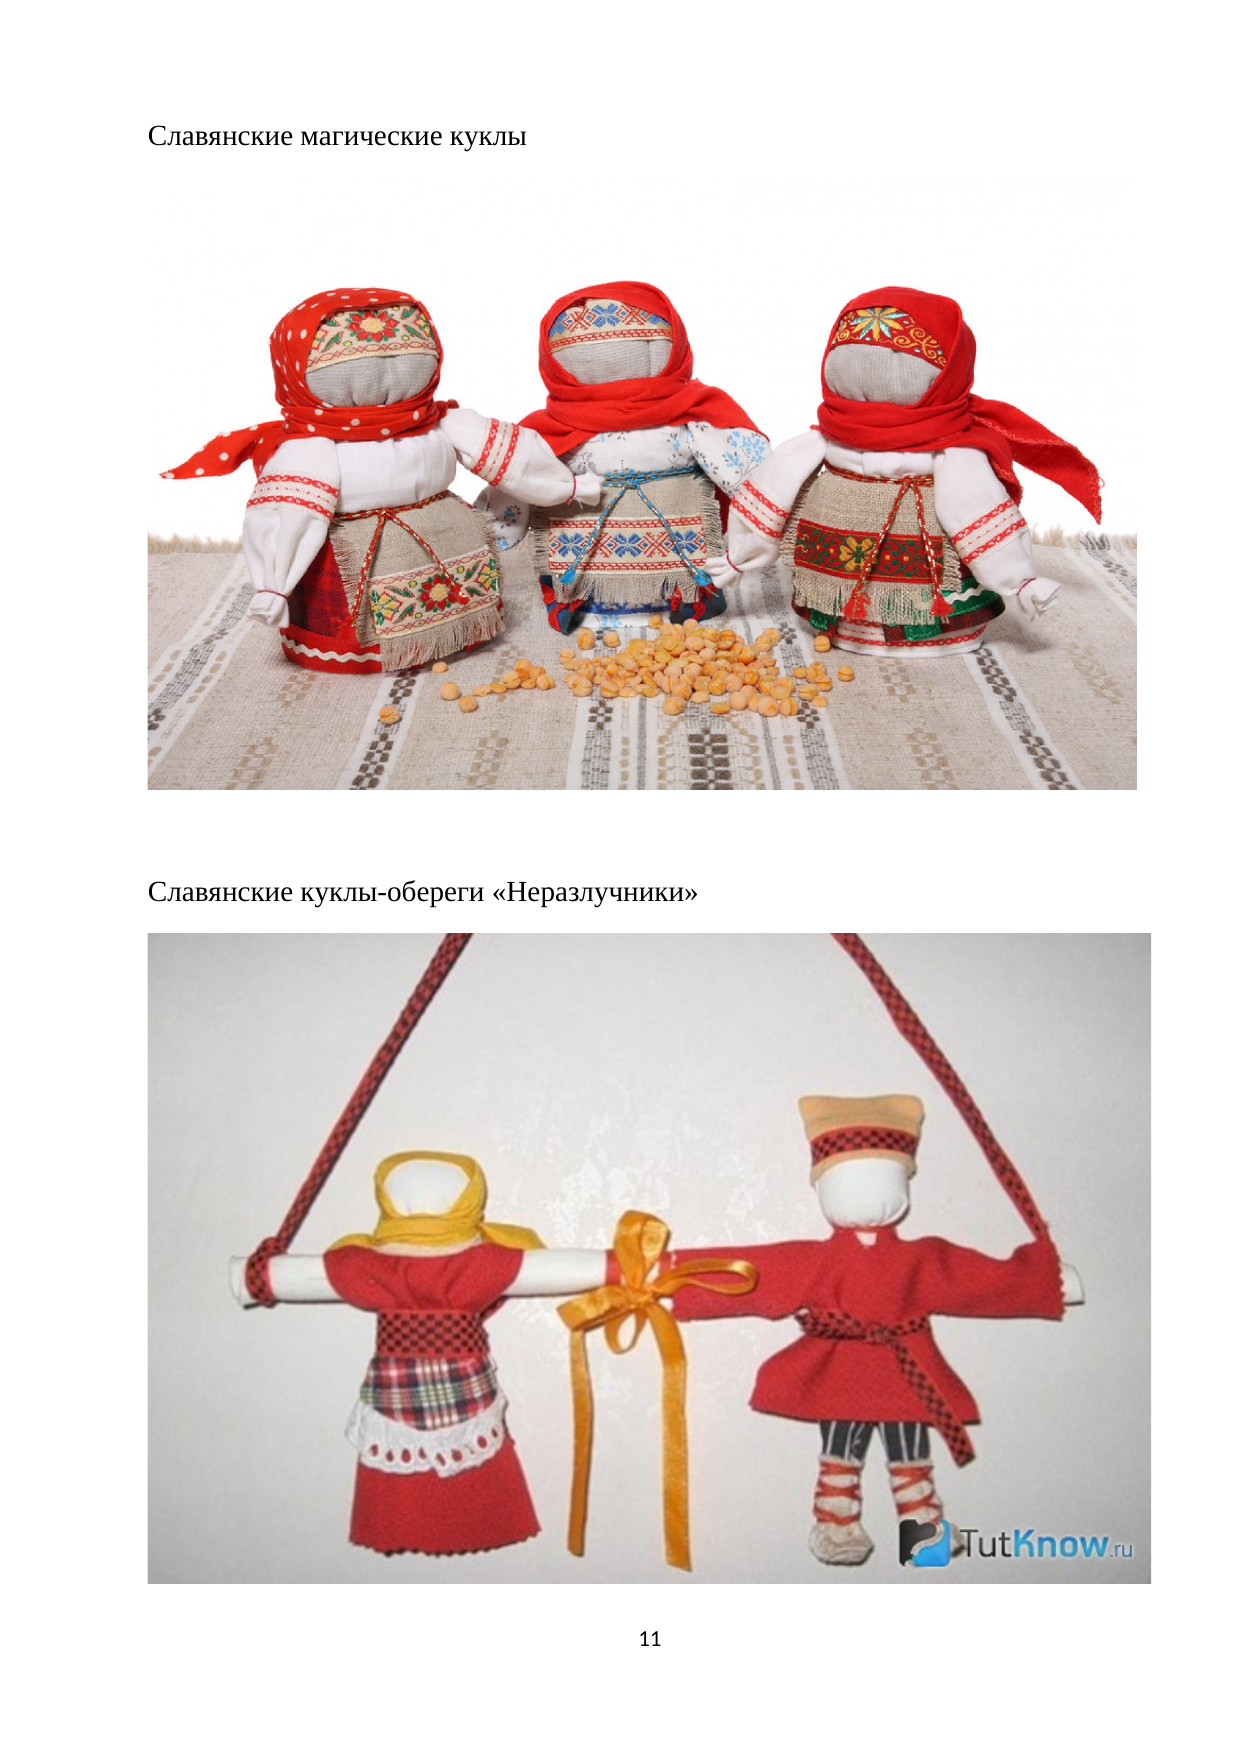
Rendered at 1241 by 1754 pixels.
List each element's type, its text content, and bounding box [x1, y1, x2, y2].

picture [147, 933, 1152, 1584]
text Славянские магические куклы [148, 118, 1152, 152]
picture [147, 177, 1137, 790]
text Славянские куклы-обереги «Неразлучники» [148, 874, 1152, 908]
